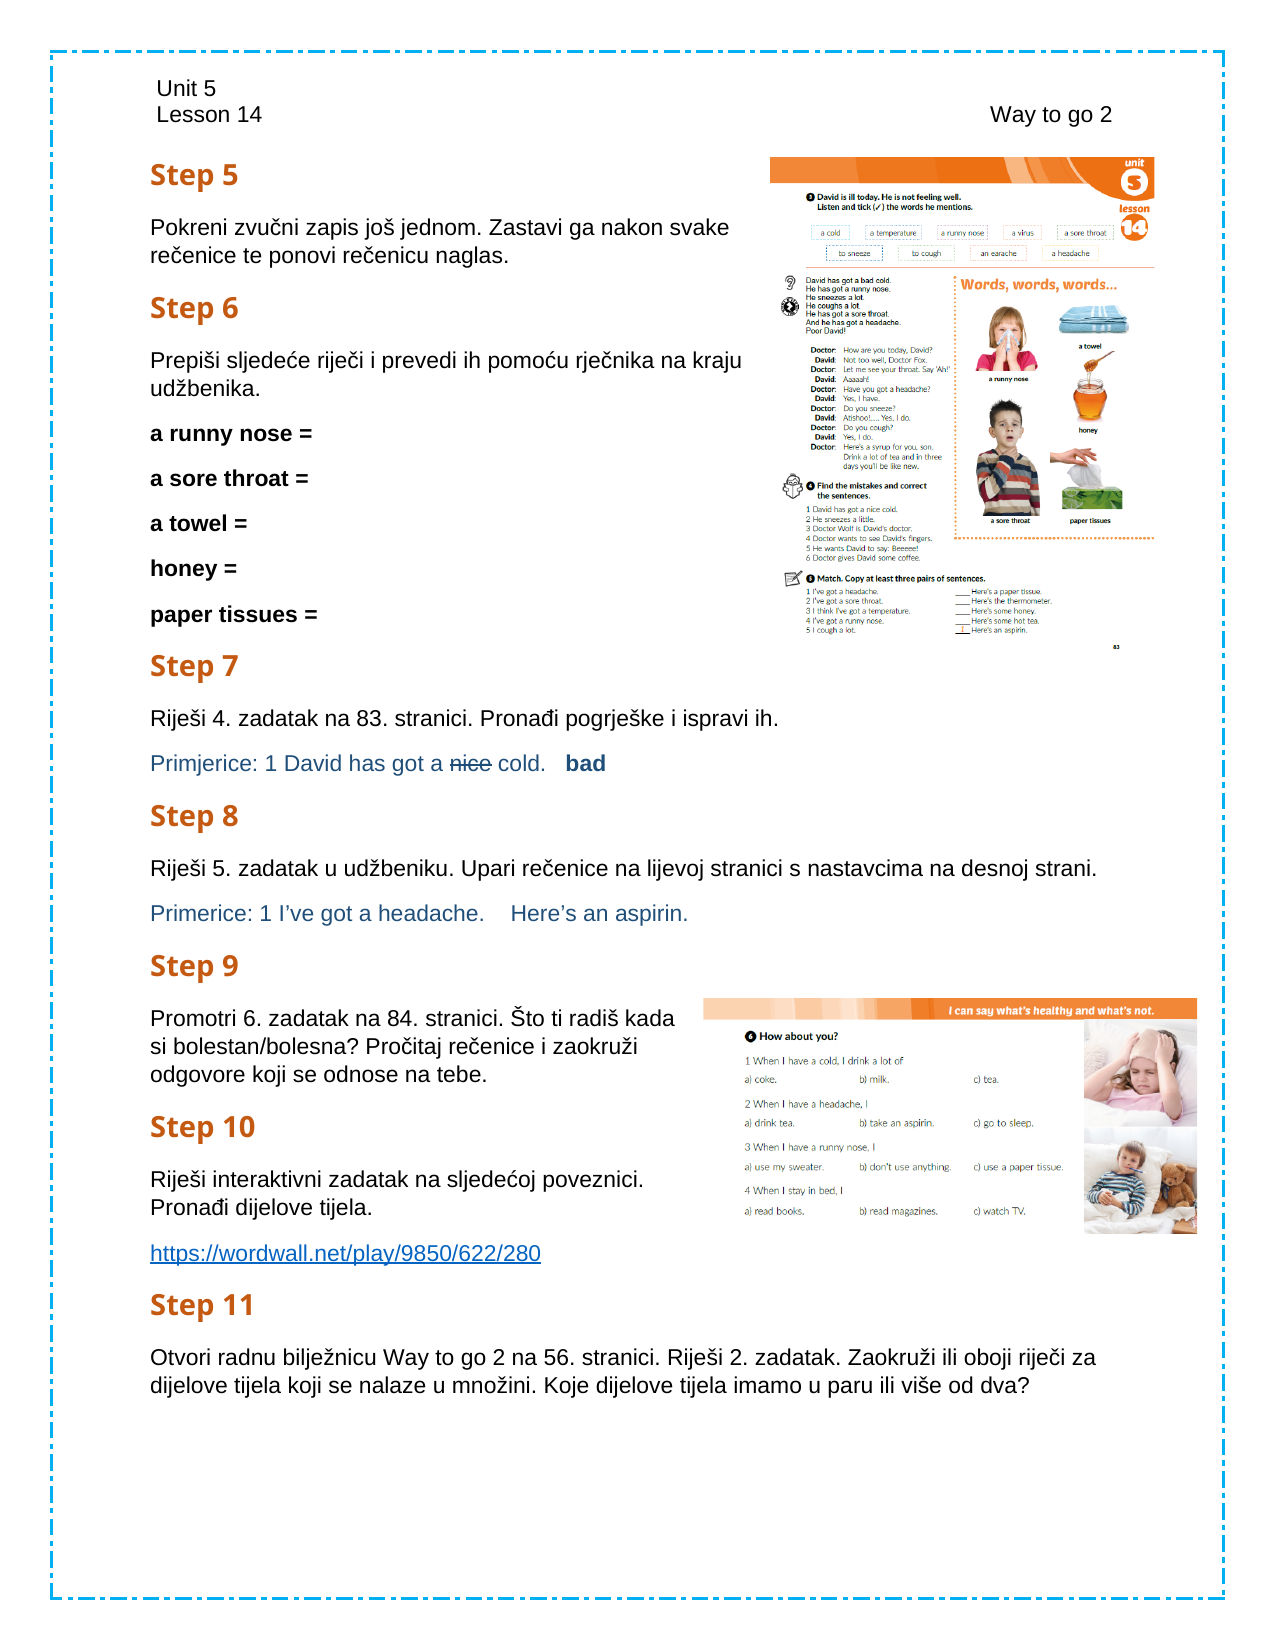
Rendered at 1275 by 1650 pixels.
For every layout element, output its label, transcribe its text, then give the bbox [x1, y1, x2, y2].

text Step 9 [150, 945, 1125, 985]
text Step 7 [150, 646, 1125, 685]
text Otvori radnu bilježnicu Way to go 2 na 56. stranici. Riješi 2. zadatak. Zaokruži ili oboji riječi za dijelove tijela koji se nalaze u množini. Koje dijelove tijela imamo u paru ili više od dva? [150, 1344, 1125, 1399]
text Pokreni zvučni zapis još jednom. Zastavi ga nakon svake rečenice te ponovi rečenicu naglas. [150, 213, 770, 268]
text Riješi 5. zadatak u udžbeniku. Upari rečenice na lijevoj stranici s nastavcima na desnoj strani. [150, 855, 1125, 881]
text Step 11 [150, 1284, 1125, 1324]
text Step 6 [150, 287, 770, 327]
text a towel = [150, 510, 770, 537]
picture [770, 157, 1155, 658]
text Promotri 6. zadatak na 84. stranici. Što ti radiš kada si bolestan/bolesna? Pročitaj rečenice i zaokruži odgovore koji se odnose na tebe. [150, 1004, 703, 1088]
text a sore throat = [150, 465, 770, 492]
text Step 8 [150, 795, 1125, 835]
text a runny nose = [150, 420, 770, 446]
text Step 5 [150, 154, 1125, 194]
text https://wordwall.net/play/9850/622/280 [150, 1239, 1125, 1266]
text paper tissues = [150, 601, 770, 627]
picture [703, 998, 1198, 1234]
text Prepiši sljedeće riječi i prevedi ih pomoću rječnika na kraju udžbenika. [150, 347, 770, 401]
text Riješi 4. zadatak na 83. stranici. Pronađi pogrješke i ispravi ih. [150, 705, 1125, 731]
text Primjerice: 1 David has got a nice cold. bad [150, 750, 1125, 777]
text Step 10 [150, 1106, 703, 1146]
text Riješi interaktivni zadatak na sljedećoj poveznici. Pronađi dijelove tijela. [150, 1166, 703, 1221]
text honey = [150, 555, 770, 582]
text Primerice: 1 I’ve got a headache. Here’s an aspirin. [150, 900, 1125, 926]
